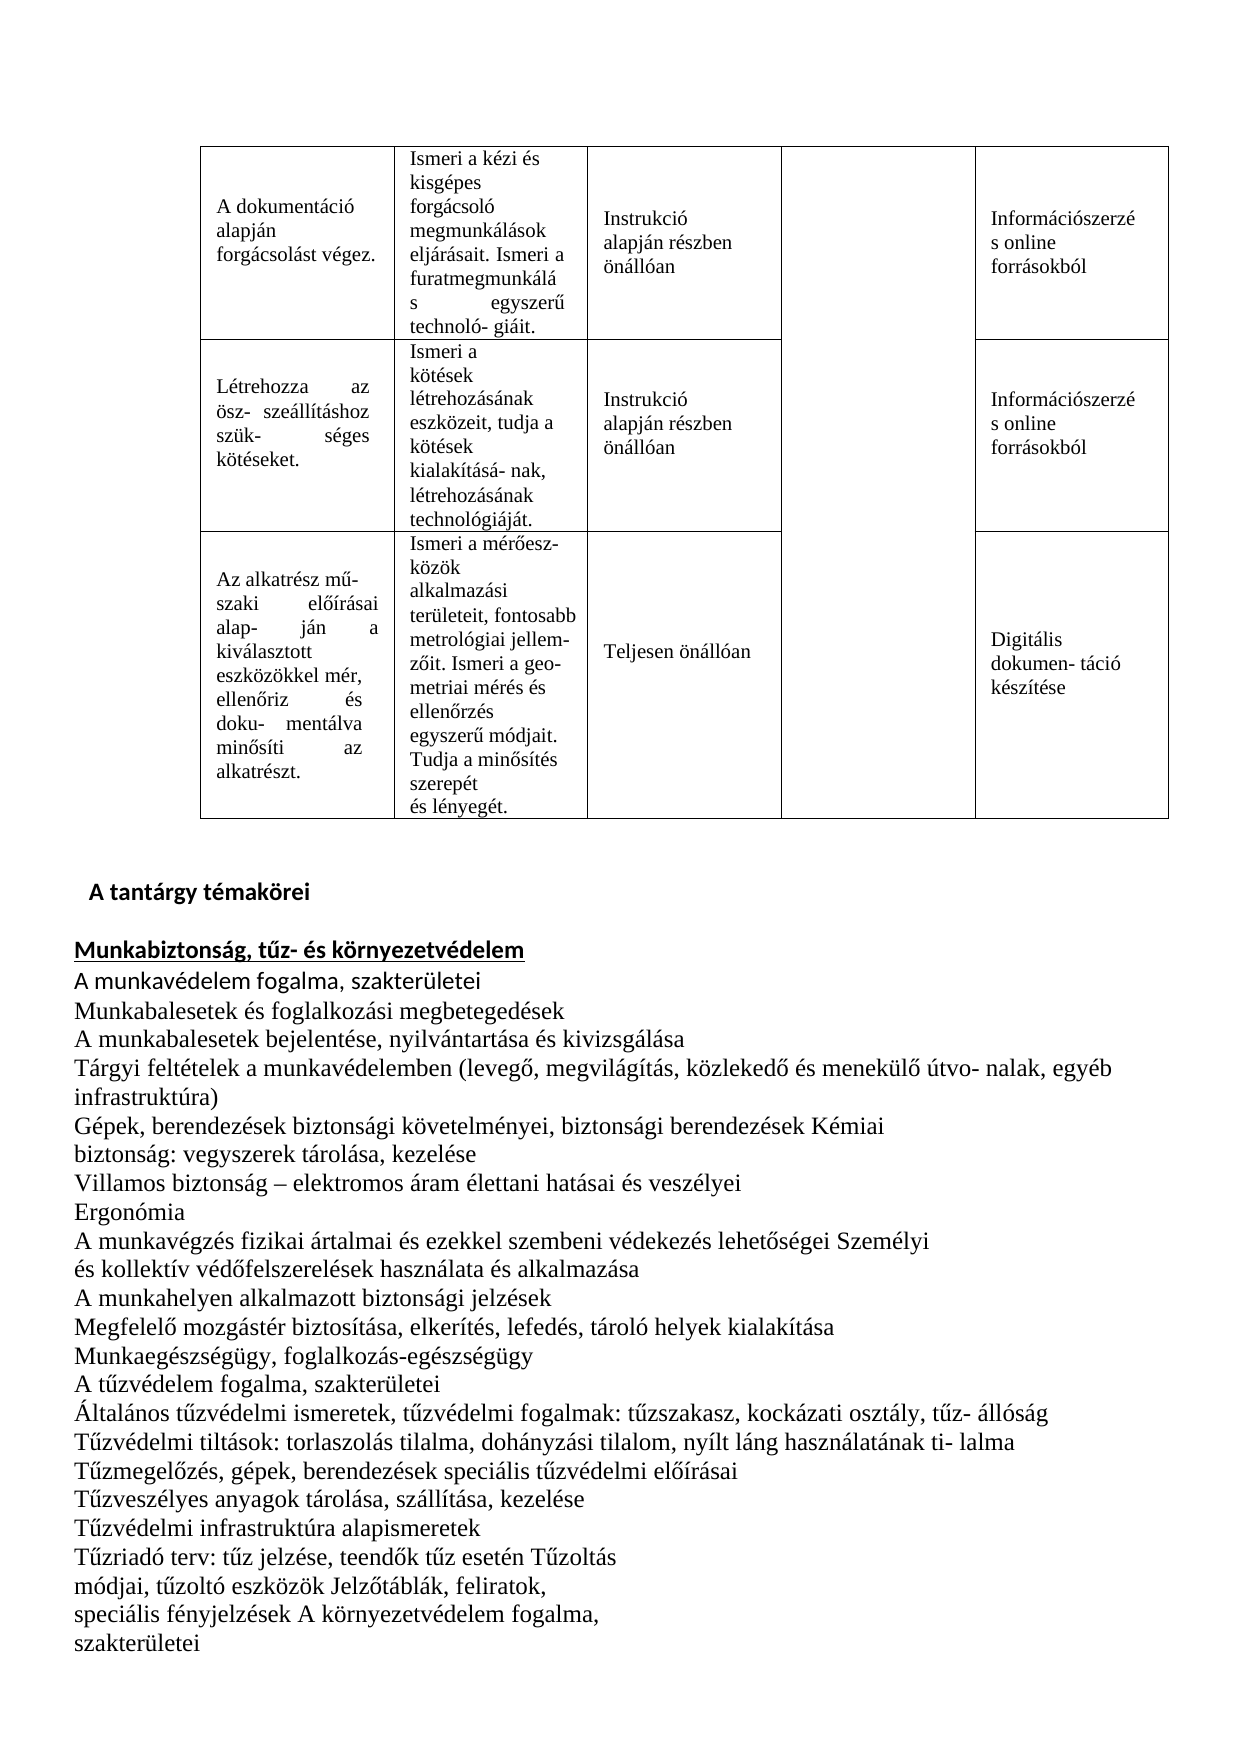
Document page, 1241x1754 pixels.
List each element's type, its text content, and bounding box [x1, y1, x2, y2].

text Villamos biztonság – elektromos áram élettani hatásai és veszélyei Ergonómia [74, 1168, 851, 1226]
table_cell Ismeri a kötések létrehozásának eszközeit, tudja a kötések kialakításá- nak, létrehozásának technológiáját. [395, 340, 587, 531]
text A munkabalesetek bejelentése, nyilvántartása és kivizsgálása [74, 1024, 1122, 1053]
table_header Információszerzés online forrásokból [976, 147, 1168, 338]
text Munkabalesetek és foglalkozási megbetegedések [74, 996, 1122, 1024]
table_cell Létrehozza az ösz- szeállításhoz szük- séges kötéseket. [201, 340, 394, 531]
table_header A dokumentáció alapján forgácsolást végez. [201, 147, 394, 338]
text Tárgyi feltételek a munkavédelemben (levegő, megvilágítás, közlekedő és menekülő útvo- nalak, egyéb infrastruktúra) [74, 1053, 1122, 1111]
text Tűzriadó terv: tűz jelzése, teendők tűz esetén Tűzoltás módjai, tűzoltó eszközök Jelzőtáblák, feliratok, speciális fényjelzések A környezetvédelem fogalma, szakterületei [74, 1542, 634, 1657]
table_cell Információszerzés online forrásokból [976, 340, 1168, 531]
table_cell Instrukció alapján részben önállóan [588, 340, 781, 531]
table_header Ismeri a kézi és kisgépes forgácsoló megmunkálások eljárásait. Ismeri a furatmegmunkálás egyszerű technoló- giáit. [395, 147, 587, 338]
text A munkavégzés fizikai ártalmai és ezekkel szembeni védekezés lehetőségei Személyi és kollektív védőfelszerelések használata és alkalmazása [74, 1226, 940, 1283]
text A munkahelyen alkalmazott biztonsági jelzések [74, 1283, 1122, 1312]
table_cell Teljesen önállóan [588, 532, 781, 818]
text Tűzvédelmi infrastruktúra alapismeretek [74, 1513, 1122, 1542]
table_header [782, 147, 975, 818]
text Gépek, berendezések biztonsági követelményei, biztonsági berendezések Kémiai biztonság: vegyszerek tárolása, kezelése [74, 1111, 914, 1168]
list A munkavédelem fogalma, szakterületei [74, 965, 794, 996]
table_header Instrukció alapján részben önállóan [588, 147, 781, 338]
text Általános tűzvédelmi ismeretek, tűzvédelmi fogalmak: tűzszakasz, kockázati osztály, tűz- állóság [74, 1398, 1122, 1427]
table_cell Ismeri a mérőesz- közök alkalmazási területeit, fontosabb metrológiai jellem- zőit. Ismeri a geo- metriai mérés és ellenőrzés egyszerű módjait. Tudja a minősítés szerepét és lényegét. [395, 532, 587, 818]
text Tűzvédelmi tiltások: torlaszolás tilalma, dohányzási tilalom, nyílt láng használatának ti- lalma [74, 1427, 1098, 1456]
table_cell Digitális dokumen- táció készítése [976, 532, 1168, 818]
text A tűzvédelem fogalma, szakterületei [74, 1369, 1122, 1398]
table_cell Az alkatrész mű- szaki előírásai alap- ján a kiválasztott eszközökkel mér, ellenőriz és doku- mentálva minősíti az alkatrészt. [201, 532, 394, 818]
list Munkabiztonság, tűz- és környezetvédelem [74, 935, 794, 965]
list A tantárgy témakörei [89, 876, 1122, 906]
text Megfelelő mozgástér biztosítása, elkerítés, lefedés, tároló helyek kialakítása Munkaegészségügy, foglalkozás-egészségügy [74, 1312, 944, 1369]
text Tűzmegelőzés, gépek, berendezések speciális tűzvédelmi előírásai Tűzveszélyes anyagok tárolása, szállítása, kezelése [74, 1456, 848, 1513]
